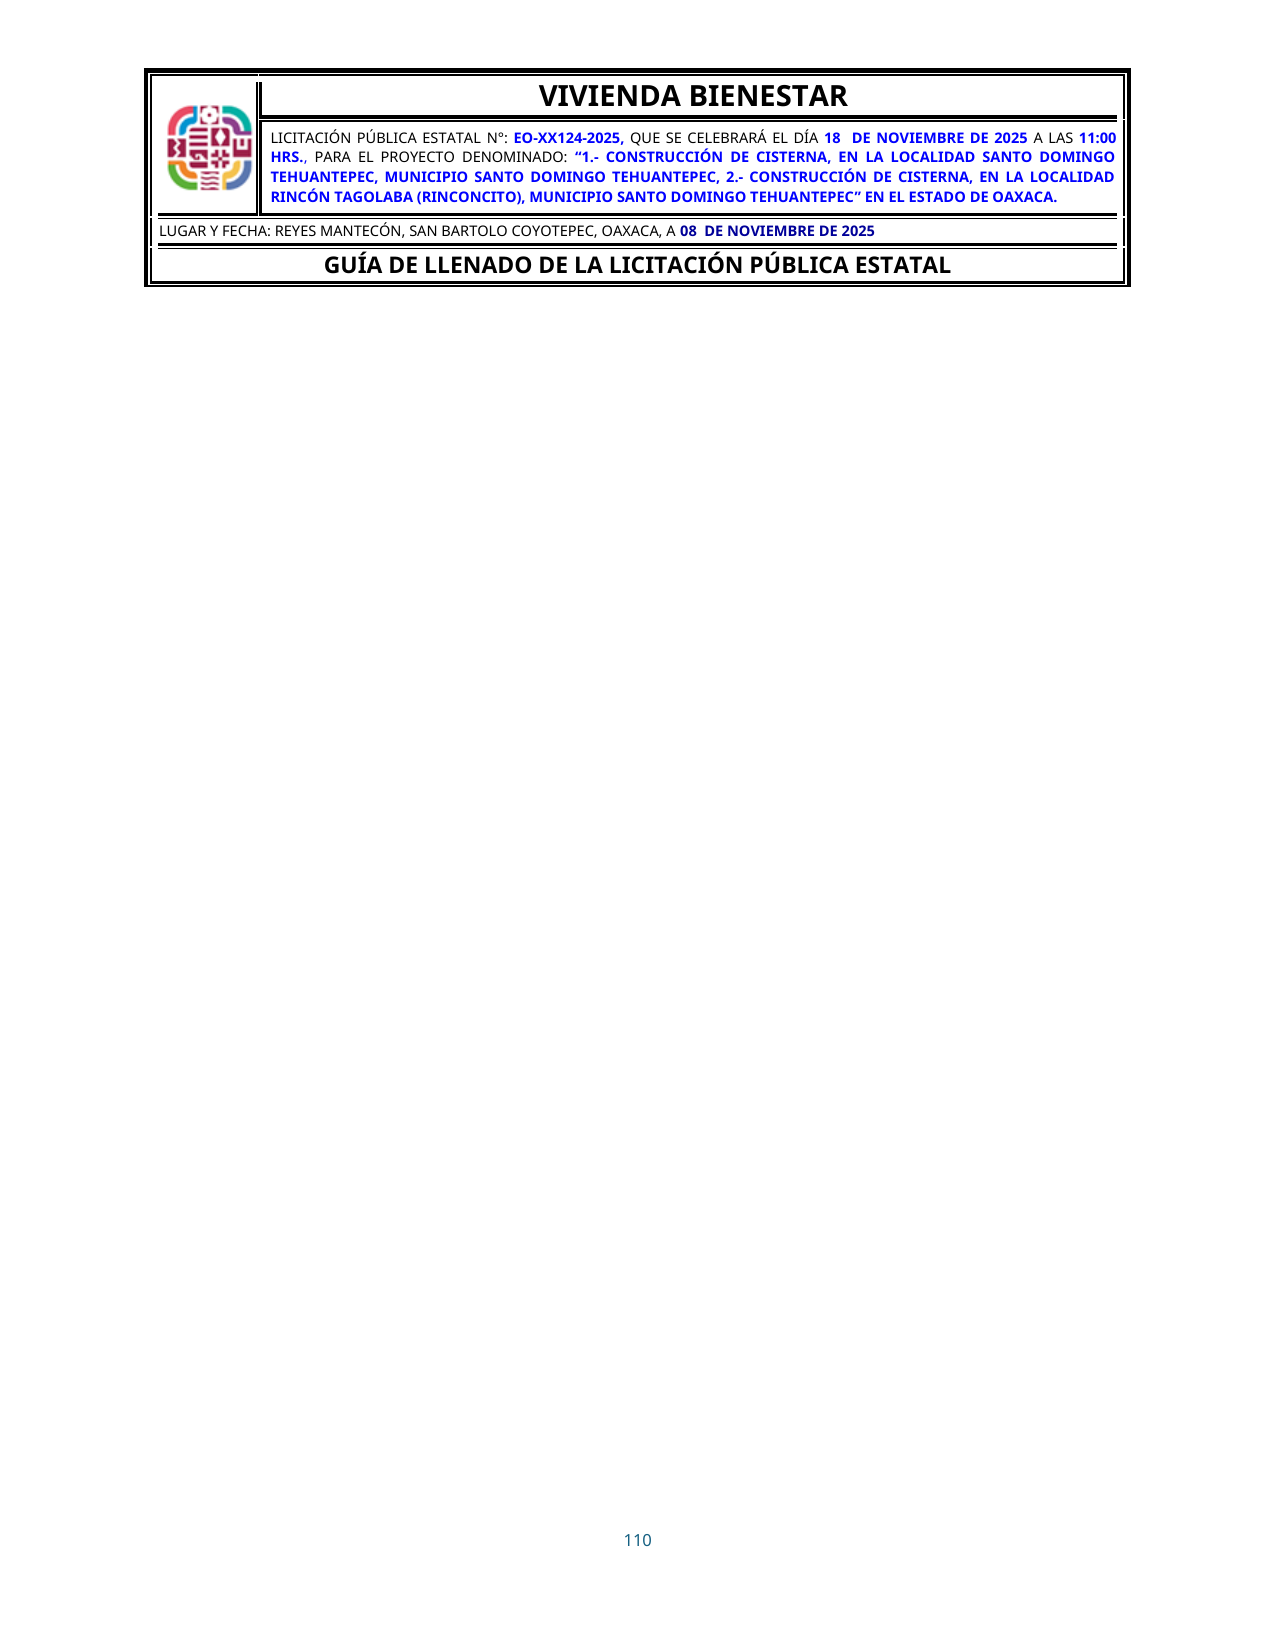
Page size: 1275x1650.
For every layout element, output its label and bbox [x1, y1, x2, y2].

picture [258, 97, 263, 196]
picture [156, 97, 256, 196]
